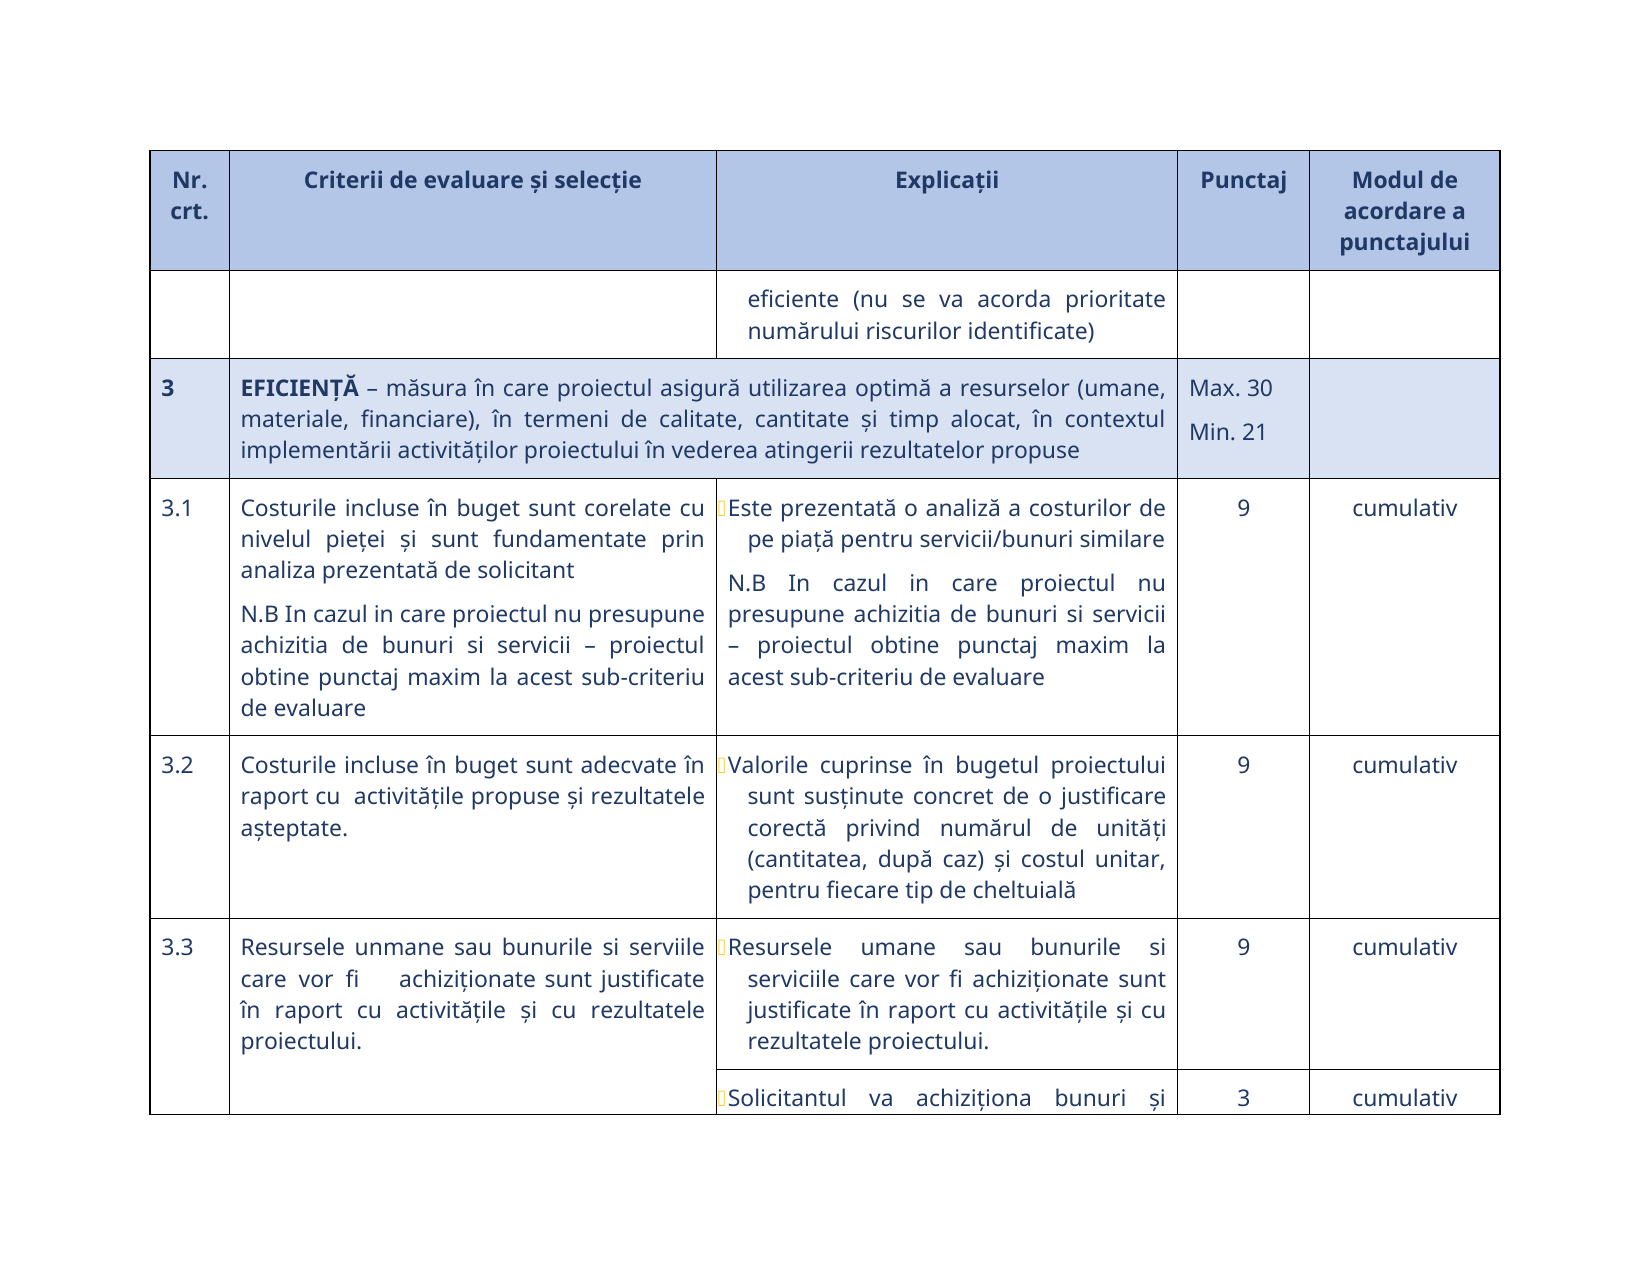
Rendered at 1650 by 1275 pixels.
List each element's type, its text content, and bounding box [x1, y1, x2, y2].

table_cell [717, 271, 1177, 358]
table_header Nr. crt. [151, 151, 229, 270]
table_cell Resursele unmane sau bunurile si serviile care vor fi achiziționate sunt justificate în raport cu activitățile şi cu rezultatele proiectului. [230, 919, 716, 1113]
table_cell [1310, 359, 1499, 478]
table_cell 9 [1178, 919, 1309, 1069]
table_cell cumulativ [1310, 479, 1499, 735]
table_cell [717, 1070, 1177, 1113]
table_cell 3 [151, 359, 229, 478]
table_cell 9 [1178, 479, 1309, 735]
table_cell 3.1 [151, 479, 229, 735]
table_header Explicații [717, 151, 1177, 270]
table_cell cumulativ [1310, 736, 1499, 918]
table_cell 3 [1178, 1070, 1309, 1113]
table_cell 3.3 [151, 919, 229, 1113]
table_header Punctaj [1178, 151, 1309, 270]
table_header Criterii de evaluare și selecție [230, 151, 716, 270]
table_cell Costurile incluse în buget sunt corelate cu nivelul pieței și sunt fundamentate prin analiza prezentată de solicitant N.B In cazul in care proiectul nu presupune achizitia de bunuri si servicii – proiectul obtine punctaj maxim la acest sub-criteriu de evaluare [230, 479, 716, 735]
table_header Modul de acordare a punctajului [1310, 151, 1499, 270]
table_cell cumulativ [1310, 1070, 1499, 1113]
table_cell 1 [1178, 271, 1309, 358]
table_cell cumulativ [1310, 919, 1499, 1069]
table_cell Valorile cuprinse în bugetul proiectului sunt susținute concret de o justificare corectă privind numărul de unități (cantitatea, după caz) și costul unitar, pentru fiecare tip de cheltuială [717, 736, 1177, 918]
table_cell Resursele umane sau bunurile si serviciile care vor fi achiziționate sunt justificate în raport cu activităţile şi cu rezultatele proiectului. [717, 919, 1177, 1069]
table_cell 3.2 [151, 736, 229, 918]
table_cell EFICIENȚĂ – măsura în care proiectul asigură utilizarea optimă a resurselor (umane, materiale, financiare), în termeni de calitate, cantitate și timp alocat, în contextul implementării activităților proiectului în vederea atingerii rezultatelor propuse [230, 359, 1177, 478]
table_cell Este prezentată o analiză a costurilor de pe piață pentru servicii/bunuri similare N.B In cazul in care proiectul nu presupune achizitia de bunuri si servicii – proiectul obtine punctaj maxim la acest sub-criteriu de evaluare [717, 479, 1177, 735]
table_cell Max. 30 Min. 21 [1178, 359, 1309, 478]
table_cell Costurile incluse în buget sunt adecvate în raport cu activitățile propuse și rezultatele așteptate. [230, 736, 716, 918]
table_cell 9 [1178, 736, 1309, 918]
